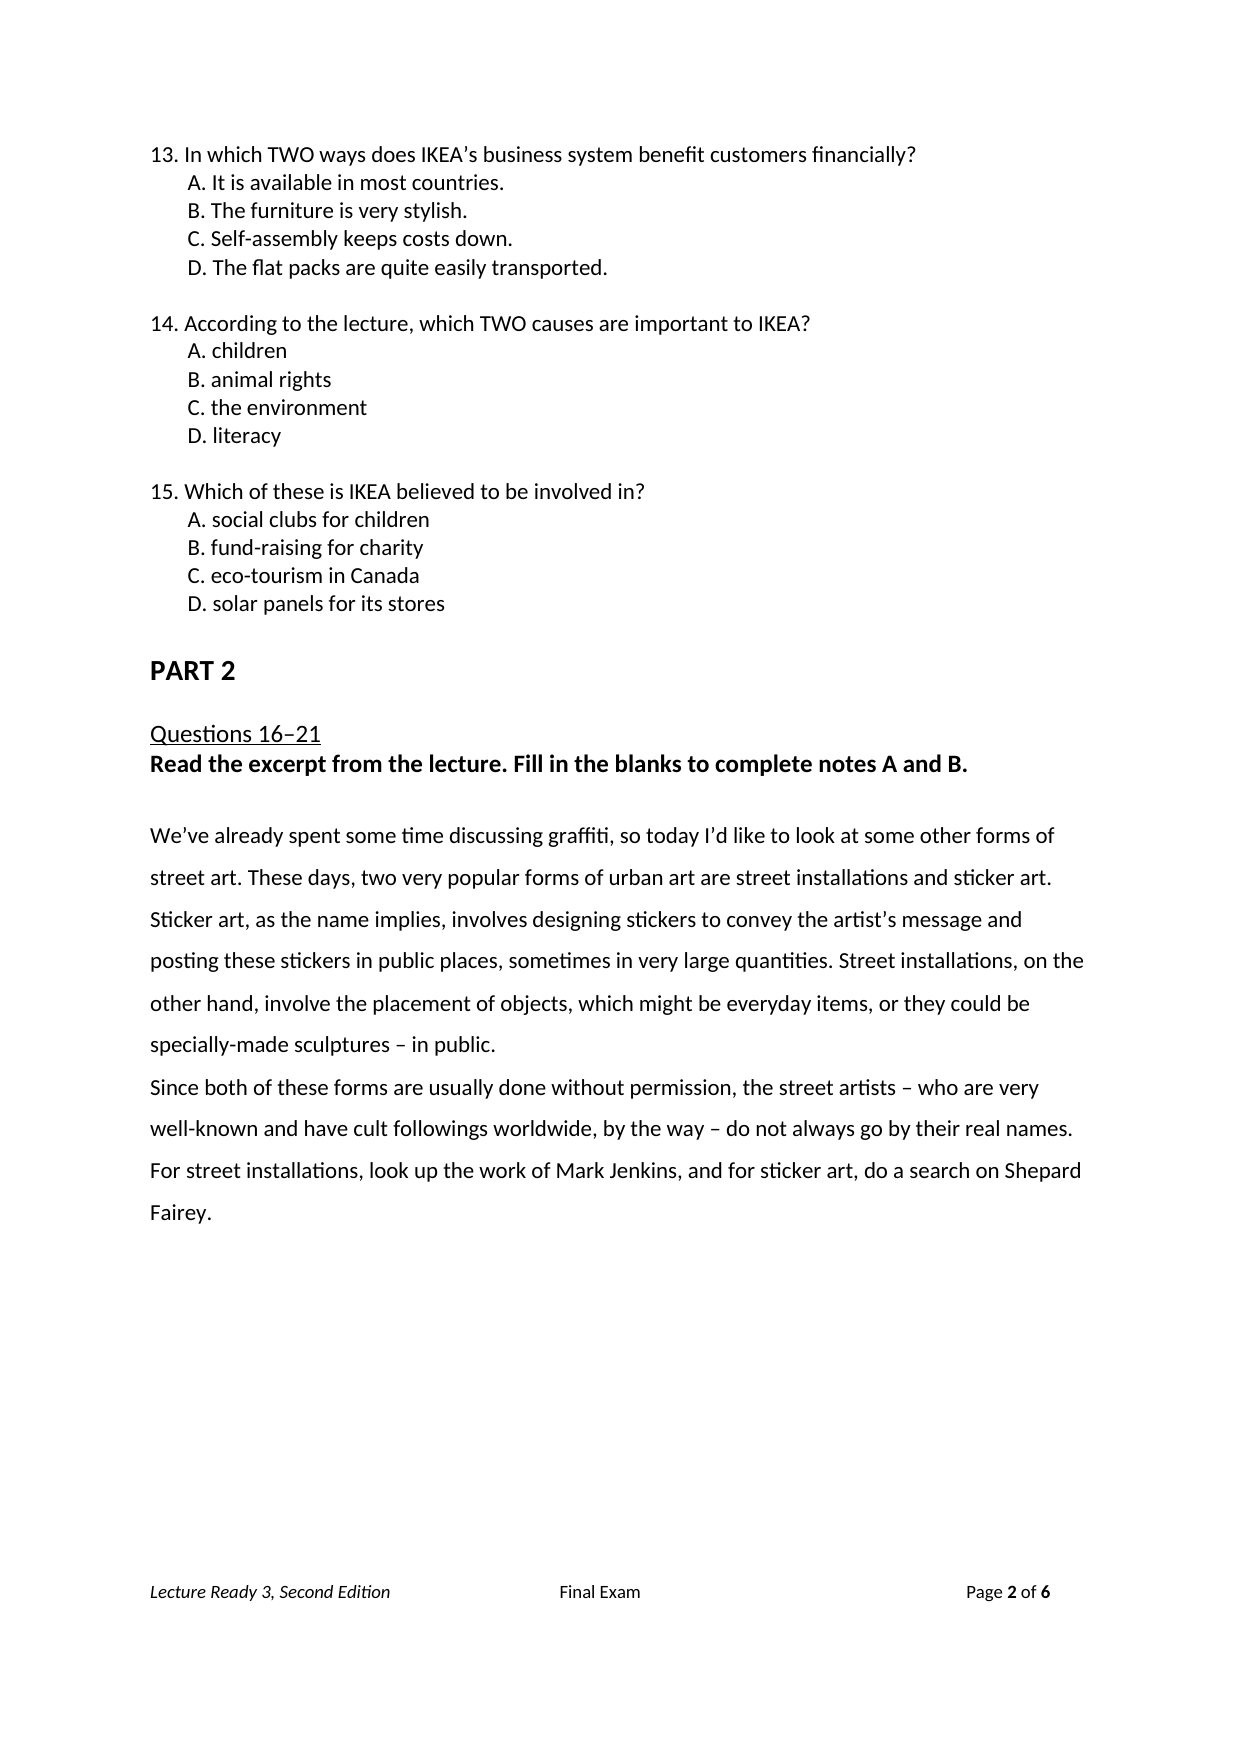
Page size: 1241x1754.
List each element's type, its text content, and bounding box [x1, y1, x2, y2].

text 13. In which TWO ways does IKEA’s business system benefit customers financially? [150, 141, 1090, 168]
text D. solar panels for its stores [187, 589, 1090, 617]
text C. the environment [187, 393, 1090, 421]
text D. literacy [187, 421, 1090, 449]
text C. eco-tourism in Canada [187, 561, 1090, 589]
text 14. According to the lecture, which TWO causes are important to IKEA? [150, 309, 1090, 337]
text 15. Which of these is IKEA believed to be involved in? [150, 477, 1090, 505]
text A. It is available in most countries. [187, 168, 1090, 197]
text B. fund-raising for charity [187, 533, 1090, 561]
text We’ve already spent some time discussing graffiti, so today I’d like to look at some other forms of street art. These days, two very popular forms of urban art are street installations and sticker art. Sticker art, as the name implies, involves designing stickers to convey the artist’s message and posting these stickers in public places, sometimes in very large quantities. Street installations, on the other hand, involve the placement of objects, which might be everyday items, or they could be specially-made sculptures – in public. [150, 821, 1090, 1059]
text Since both of these forms are usually done without permission, the street artists – who are very well-known and have cult followings worldwide, by the way – do not always go by their real names. For street installations, look up the work of Mark Jenkins, and for sticker art, do a search on Shepard Fairey. [150, 1073, 1090, 1227]
text A. social clubs for children [187, 505, 1090, 533]
text A. children [187, 337, 1090, 365]
text C. Self-assembly keeps costs down. [187, 224, 1090, 253]
text PART 2 [150, 652, 1090, 687]
text B. animal rights [187, 365, 1090, 393]
text B. The furniture is very stylish. [187, 197, 1090, 224]
text Questions 16–21 [150, 718, 1090, 748]
text Read the excerpt from the lecture. Fill in the blanks to complete notes A and B. [150, 748, 1090, 779]
text D. The flat packs are quite easily transported. [187, 253, 1090, 281]
